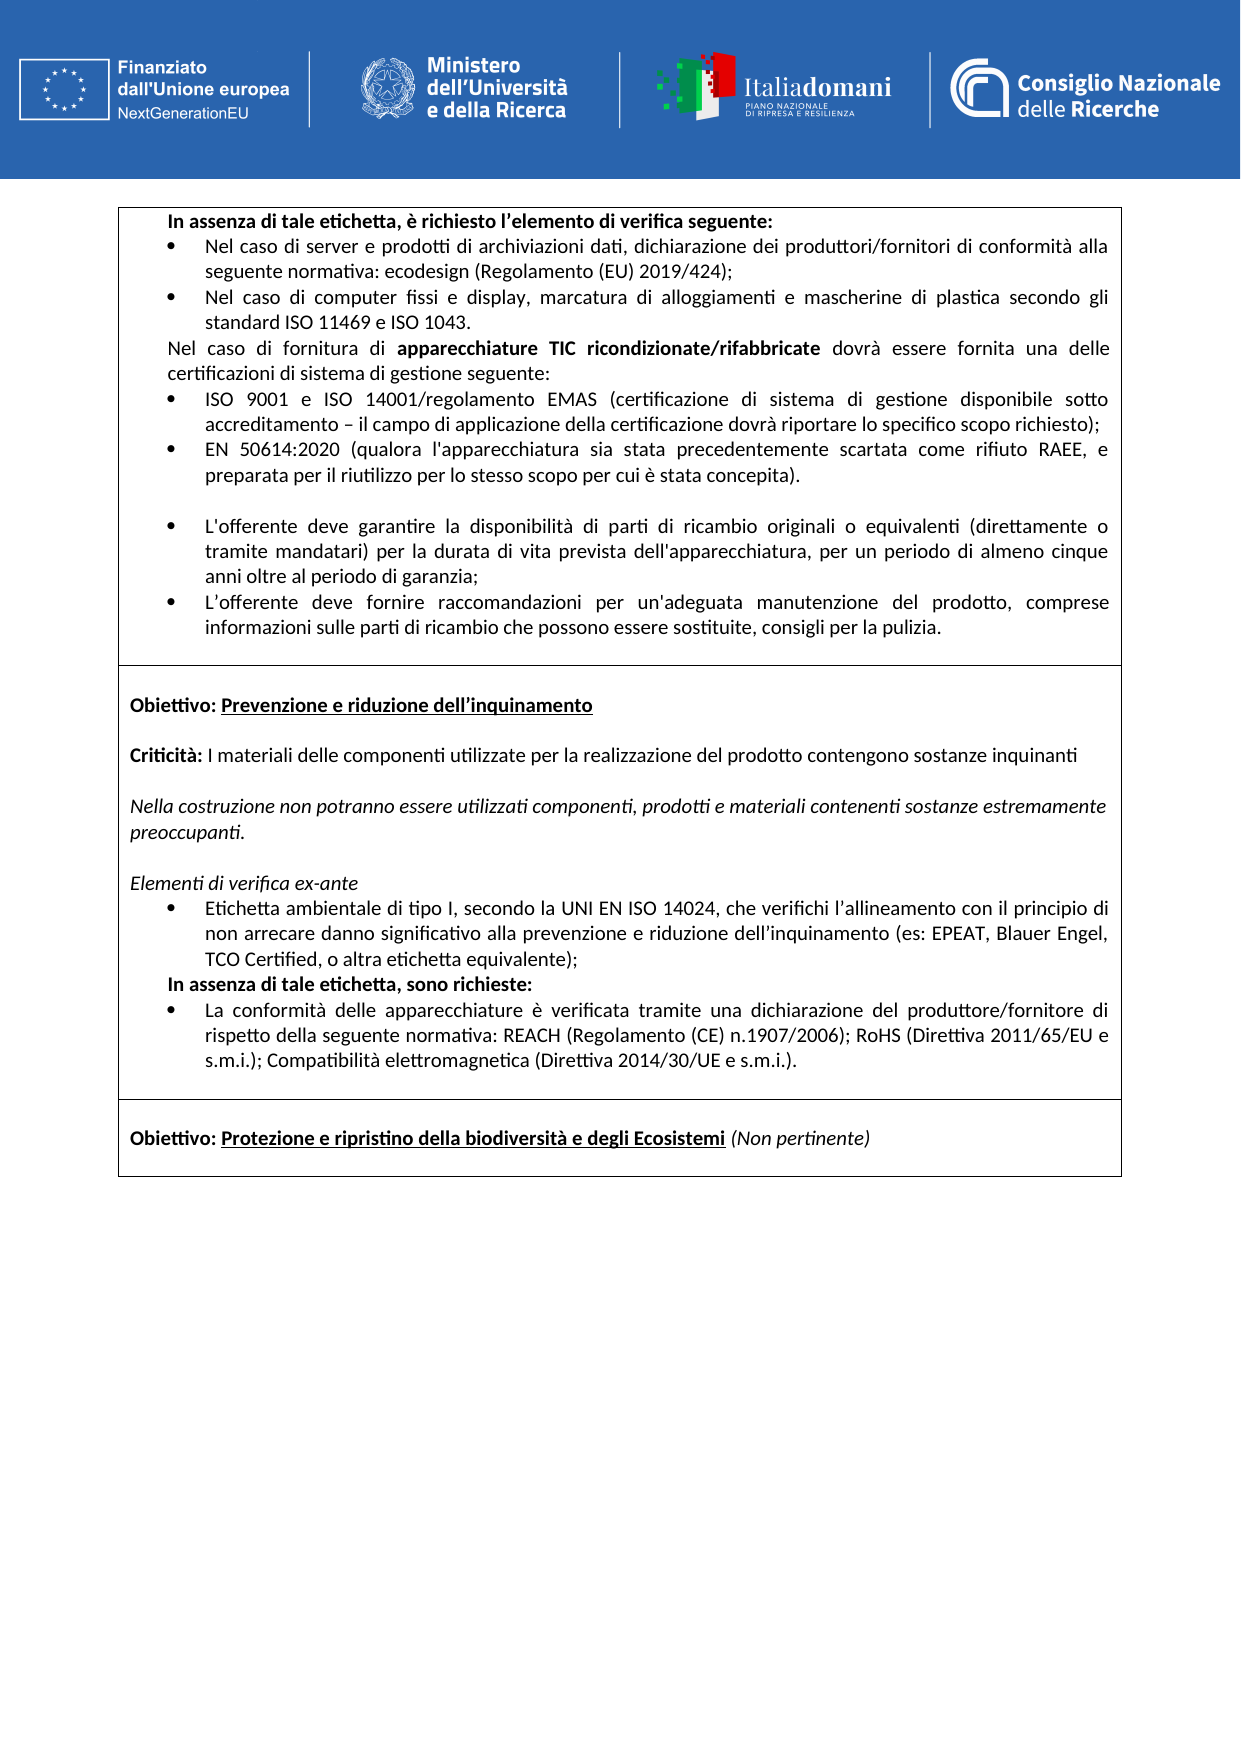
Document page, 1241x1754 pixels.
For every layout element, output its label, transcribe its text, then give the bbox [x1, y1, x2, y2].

picture [0, 0, 1241, 179]
table_cell Obiettivo: Protezione e ripristino della biodiversità e degli Ecosistemi (Non pertinente) [119, 1100, 1121, 1176]
table_cell Obiettivo: Prevenzione e riduzione dell’inquinamento Criticità: I materiali delle componenti utilizzate per la realizzazione del prodotto contengono sostanze inquinanti Nella costruzione non potranno essere utilizzati componenti, prodotti e materiali contenenti sostanze estremamente preoccupanti. Elementi di verifica ex-ante Etichetta ambientale di tipo I, secondo la UNI EN ISO 14024, che verifichi l’allineamento con il principio di non arrecare danno significativo alla prevenzione e riduzione dell’inquinamento (es: EPEAT, Blauer Engel, TCO Certified, o altra etichetta equivalente); In assenza di tale etichetta, sono richieste: La conformità delle apparecchiature è verificata tramite una dichiarazione del produttore/fornitore di rispetto della seguente normativa: REACH (Regolamento (CE) n.1907/2006); RoHS (Direttiva 2011/65/EU e s.m.i.); Compatibilità elettromagnetica (Direttiva 2014/30/UE e s.m.i.). [119, 666, 1121, 1098]
